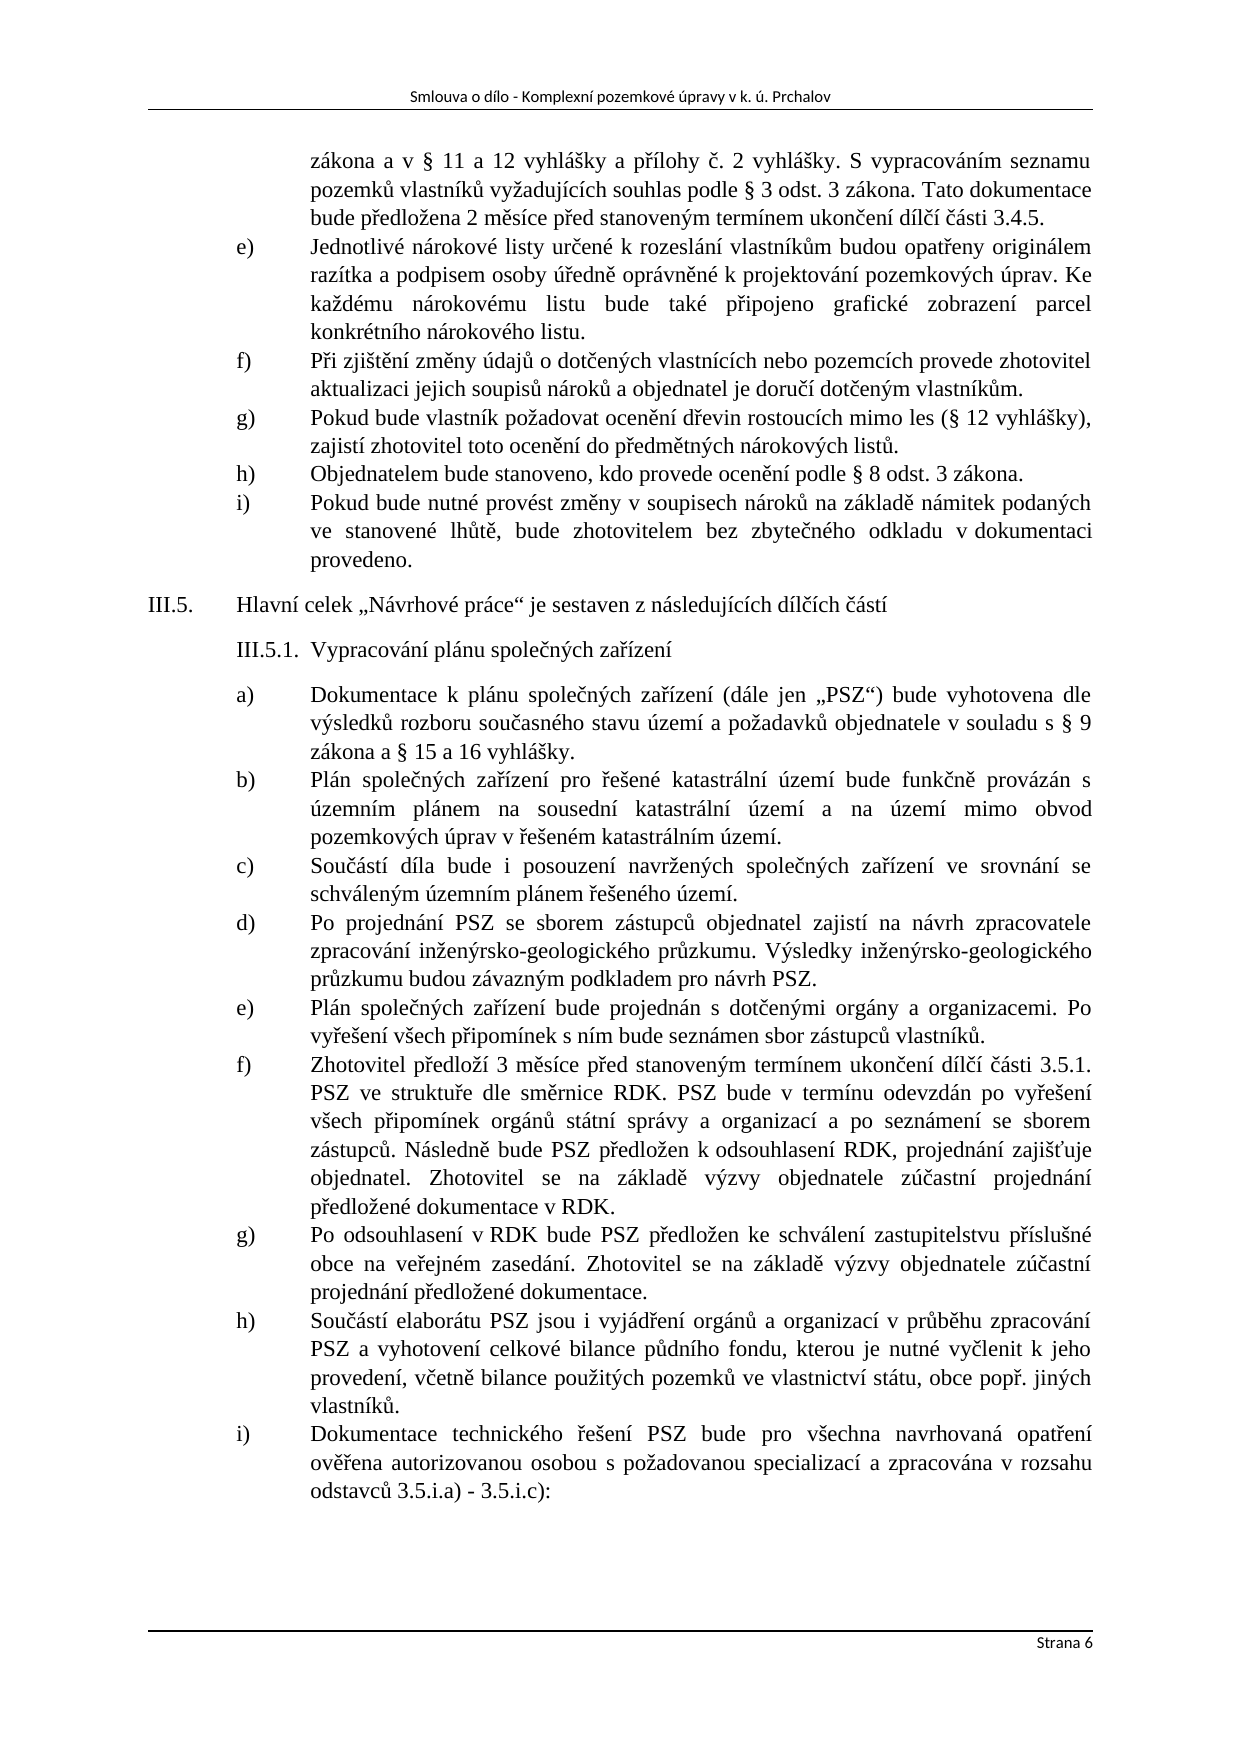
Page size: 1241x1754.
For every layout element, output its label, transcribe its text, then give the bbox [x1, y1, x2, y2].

text Jednotlivé nárokové listy určené k rozeslání vlastníkům budou opatřeny originálem razítka a podpisem osoby úředně oprávněné k projektování pozemkových úprav. Ke každému nárokovému listu bude také připojeno grafické zobrazení parcel konkrétního nárokového listu. [236, 233, 1093, 344]
text Dokumentace technického řešení PSZ bude pro všechna navrhovaná opatření ověřena autorizovanou osobou s požadovanou specializací a zpracována v rozsahu odstavců 3.5.i.a) - 3.5.i.c): [236, 1420, 1093, 1504]
text Zhotovitel předloží 3 měsíce před stanoveným termínem ukončení dílčí části 3.5.1. PSZ ve struktuře dle směrnice RDK. PSZ bude v termínu odevzdán po vyřešení všech připomínek orgánů státní správy a organizací a po seznámení se sborem zástupců. Následně bude PSZ předložen k odsouhlasení RDK, projednání zajišťuje objednatel. Zhotovitel se na základě výzvy objednatele zúčastní projednání předložené dokumentace v RDK. [236, 1051, 1093, 1219]
text Po projednání PSZ se sborem zástupců objednatel zajistí na návrh zpracovatele zpracování inženýrsko-geologického průzkumu. Výsledky inženýrsko-geologického průzkumu budou závazným podkladem pro návrh PSZ. [236, 908, 1093, 992]
text Plán společných zařízení pro řešené katastrální území bude funkčně provázán s územním plánem na sousední katastrální území a na území mimo obvod pozemkových úprav v řešeném katastrálním území. [236, 766, 1093, 849]
text Při zjištění změny údajů o dotčených vlastnících nebo pozemcích provede zhotovitel aktualizaci jejich soupisů nároků a objednatel je doručí dotčeným vlastníkům. [236, 347, 1093, 401]
text Vypracování plánu společných zařízení [236, 636, 1093, 662]
list Hlavní celek „Návrhové práce“ je sestaven z následujících dílčích částí [148, 591, 1093, 617]
text Pokud bude vlastník požadovat ocenění dřevin rostoucích mimo les (§ 12 vyhlášky), zajistí zhotovitel toto ocenění do předmětných nárokových listů. [236, 403, 1093, 458]
text Součástí díla bude i posouzení navržených společných zařízení ve srovnání se schváleným územním plánem řešeného území. [236, 852, 1093, 906]
text Po odsouhlasení v RDK bude PSZ předložen ke schválení zastupitelstvu příslušné obce na veřejném zasedání. Zhotovitel se na základě výzvy objednatele zúčastní projednání předložené dokumentace. [236, 1221, 1093, 1304]
text Pokud bude nutné provést změny v soupisech nároků na základě námitek podaných ve stanovené lhůtě, bude zhotovitelem bez zbytečného odkladu v dokumentaci provedeno. [236, 489, 1093, 572]
text Plán společných zařízení bude projednán s dotčenými orgány a organizacemi. Po vyřešení všech připomínek s ním bude seznámen sbor zástupců vlastníků. [236, 994, 1093, 1049]
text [236, 148, 1093, 231]
text Dokumentace k plánu společných zařízení (dále jen „PSZ“) bude vyhotovena dle výsledků rozboru současného stavu území a požadavků objednatele v souladu s § 9 zákona a § 15 a 16 vyhlášky. [236, 681, 1093, 764]
text Součástí elaborátu PSZ jsou i vyjádření orgánů a organizací v průběhu zpracování PSZ a vyhotovení celkové bilance půdního fondu, kterou je nutné vyčlenit k jeho provedení, včetně bilance použitých pozemků ve vlastnictví státu, obce popř. jiných vlastníků. [236, 1307, 1093, 1418]
text Objednatelem bude stanoveno, kdo provede ocenění podle § 8 odst. 3 zákona. [236, 460, 1093, 487]
